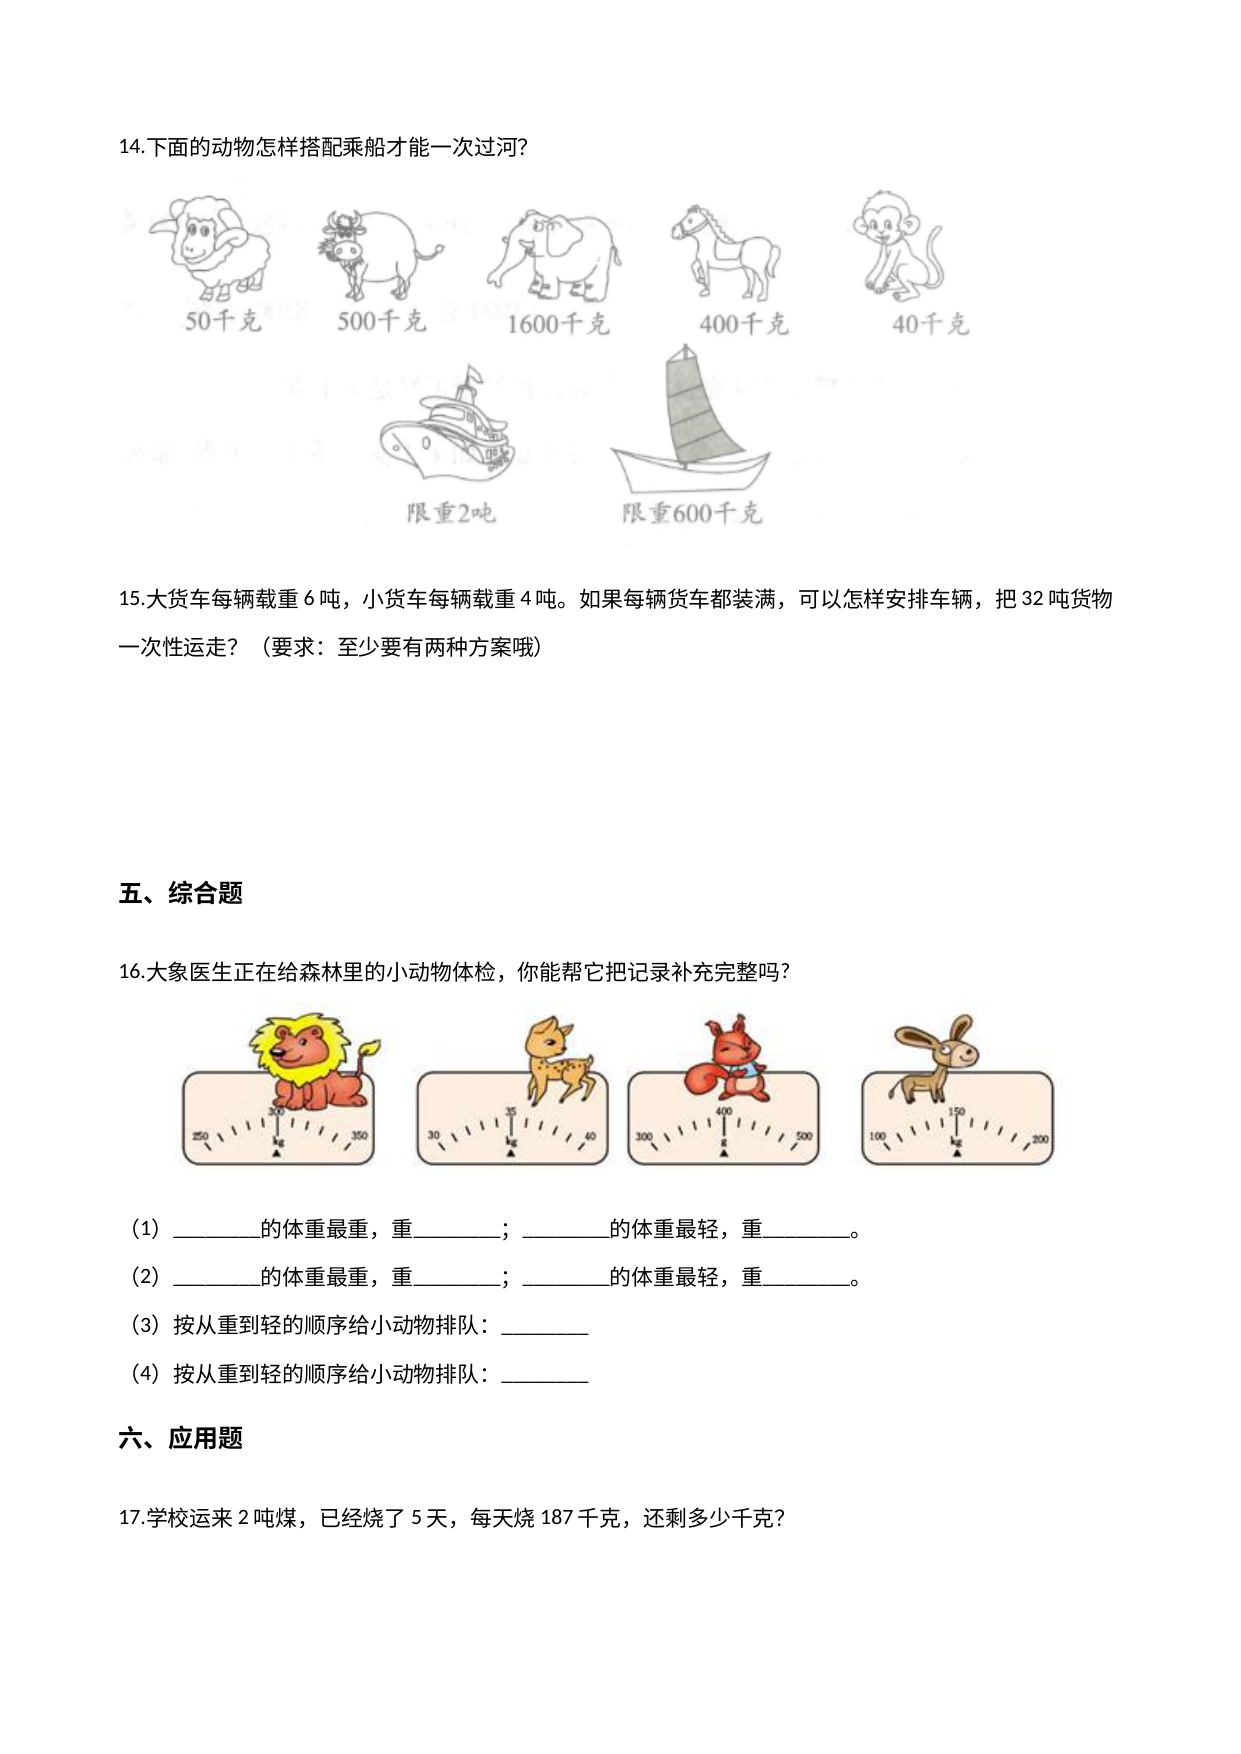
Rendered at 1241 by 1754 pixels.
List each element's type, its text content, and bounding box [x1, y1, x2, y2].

text 16.大象医生正在给森林里的小动物体检，你能帮它把记录补充完整吗? [118, 954, 1122, 987]
text 14.下面的动物怎样搭配乘船才能一次过河？ [118, 129, 1122, 162]
text 五、综合题 [118, 859, 1122, 924]
text （2）________的体重最重，重________；________的体重最轻，重________。 [118, 1259, 1122, 1292]
text 六、应用题 [118, 1404, 1122, 1469]
text 15.大货车每辆载重6吨，小货车每辆载重4吨。如果每辆货车都装满，可以怎样安排车辆，把32吨货物一次性运走？（要求：至少要有两种方案哦） [118, 581, 1122, 662]
text （3）按从重到轻的顺序给小动物排队：________ [118, 1308, 1122, 1340]
text 17.学校运来2吨煤，已经烧了5天，每天烧187千克，还剩多少千克？ [118, 1500, 1122, 1533]
text （1）________的体重最重，重________；________的体重最轻，重________。 [118, 1211, 1122, 1244]
picture [174, 1002, 1066, 1172]
text （4）按从重到轻的顺序给小动物排队：________ [118, 1356, 1122, 1389]
picture [123, 177, 984, 552]
